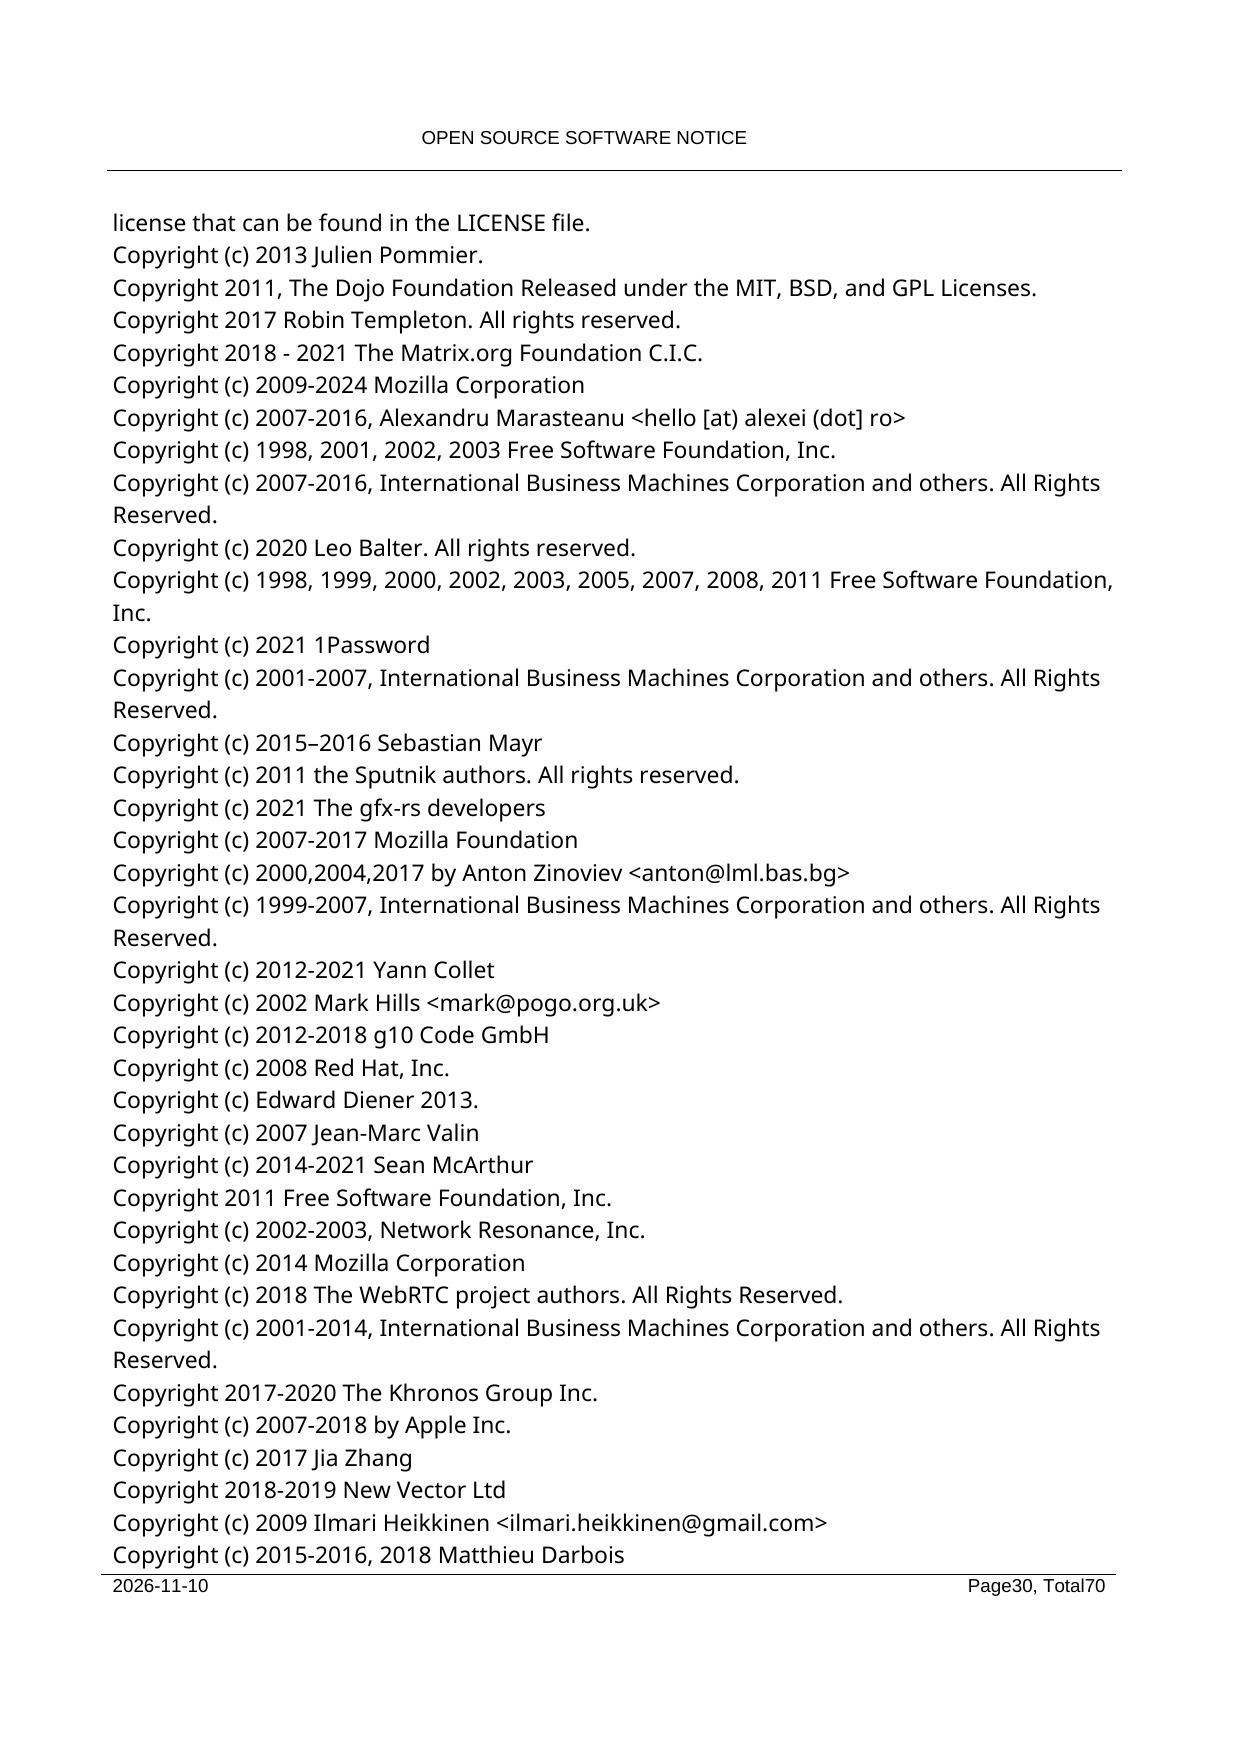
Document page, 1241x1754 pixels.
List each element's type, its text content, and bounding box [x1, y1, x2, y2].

text Copyright (c) 2015-2016, 2018 Matthieu Darbois [112, 1539, 1128, 1571]
text Copyright (c) 2012-2021 Yann Collet [112, 954, 1128, 986]
text Copyright 2011 Free Software Foundation, Inc. [112, 1181, 1128, 1214]
text Copyright 2011, The Dojo Foundation Released under the MIT, BSD, and GPL Licenses. [112, 271, 1128, 304]
text Copyright (c) 2001-2007, International Business Machines Corporation and others. All Rights Reserved. [112, 661, 1128, 726]
text Copyright (c) 2015–2016 Sebastian Mayr [112, 726, 1128, 759]
text Copyright (c) 2018 The WebRTC project authors. All Rights Reserved. [112, 1279, 1128, 1311]
text Copyright (c) 2020 Leo Balter. All rights reserved. [112, 531, 1128, 564]
text Copyright 2018 - 2021 The Matrix.org Foundation C.I.C. [112, 336, 1128, 369]
text Copyright (c) 2007-2016, Alexandru Marasteanu <hello [at) alexei (dot] ro> [112, 401, 1128, 434]
text Copyright (c) 2014 Mozilla Corporation [112, 1246, 1128, 1279]
text Copyright (c) 2014-2021 Sean McArthur [112, 1149, 1128, 1181]
text Copyright (c) 1998, 2001, 2002, 2003 Free Software Foundation, Inc. [112, 434, 1128, 466]
text Copyright (c) 2009 Ilmari Heikkinen <ilmari.heikkinen@gmail.com> [112, 1506, 1128, 1539]
text Copyright (c) 2002-2003, Network Resonance, Inc. [112, 1214, 1128, 1246]
text Copyright (c) 2001-2014, International Business Machines Corporation and others. All Rights Reserved. [112, 1311, 1128, 1376]
text Copyright (c) 2007-2017 Mozilla Foundation [112, 824, 1128, 856]
text Copyright (c) 2000,2004,2017 by Anton Zinoviev <anton@lml.bas.bg> [112, 856, 1128, 889]
text Copyright (c) 2007 Jean-Marc Valin [112, 1116, 1128, 1149]
text Copyright (c) 2009-2024 Mozilla Corporation [112, 369, 1128, 401]
text Copyright (c) 1999-2007, International Business Machines Corporation and others. All Rights Reserved. [112, 889, 1128, 954]
text Copyright (c) 2021 1Password [112, 629, 1128, 661]
text Copyright (c) 2007-2016, International Business Machines Corporation and others. All Rights Reserved. [112, 466, 1128, 531]
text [112, 206, 1128, 239]
text Copyright (c) 2007-2018 by Apple Inc. [112, 1409, 1128, 1441]
text Copyright 2018-2019 New Vector Ltd [112, 1474, 1128, 1506]
text Copyright (c) 2021 The gfx-rs developers [112, 791, 1128, 824]
text Copyright (c) 2008 Red Hat, Inc. [112, 1051, 1128, 1084]
text Copyright 2017-2020 The Khronos Group Inc. [112, 1376, 1128, 1409]
text Copyright (c) 2011 the Sputnik authors. All rights reserved. [112, 759, 1128, 791]
text Copyright (c) Edward Diener 2013. [112, 1084, 1128, 1116]
text Copyright (c) 2017 Jia Zhang [112, 1441, 1128, 1474]
text Copyright (c) 1998, 1999, 2000, 2002, 2003, 2005, 2007, 2008, 2011 Free Software Foundation, Inc. [112, 564, 1128, 629]
text Copyright (c) 2012-2018 g10 Code GmbH [112, 1019, 1128, 1051]
text Copyright 2017 Robin Templeton. All rights reserved. [112, 304, 1128, 336]
text Copyright (c) 2002 Mark Hills <mark@pogo.org.uk> [112, 986, 1128, 1019]
text Copyright (c) 2013 Julien Pommier. [112, 239, 1128, 271]
